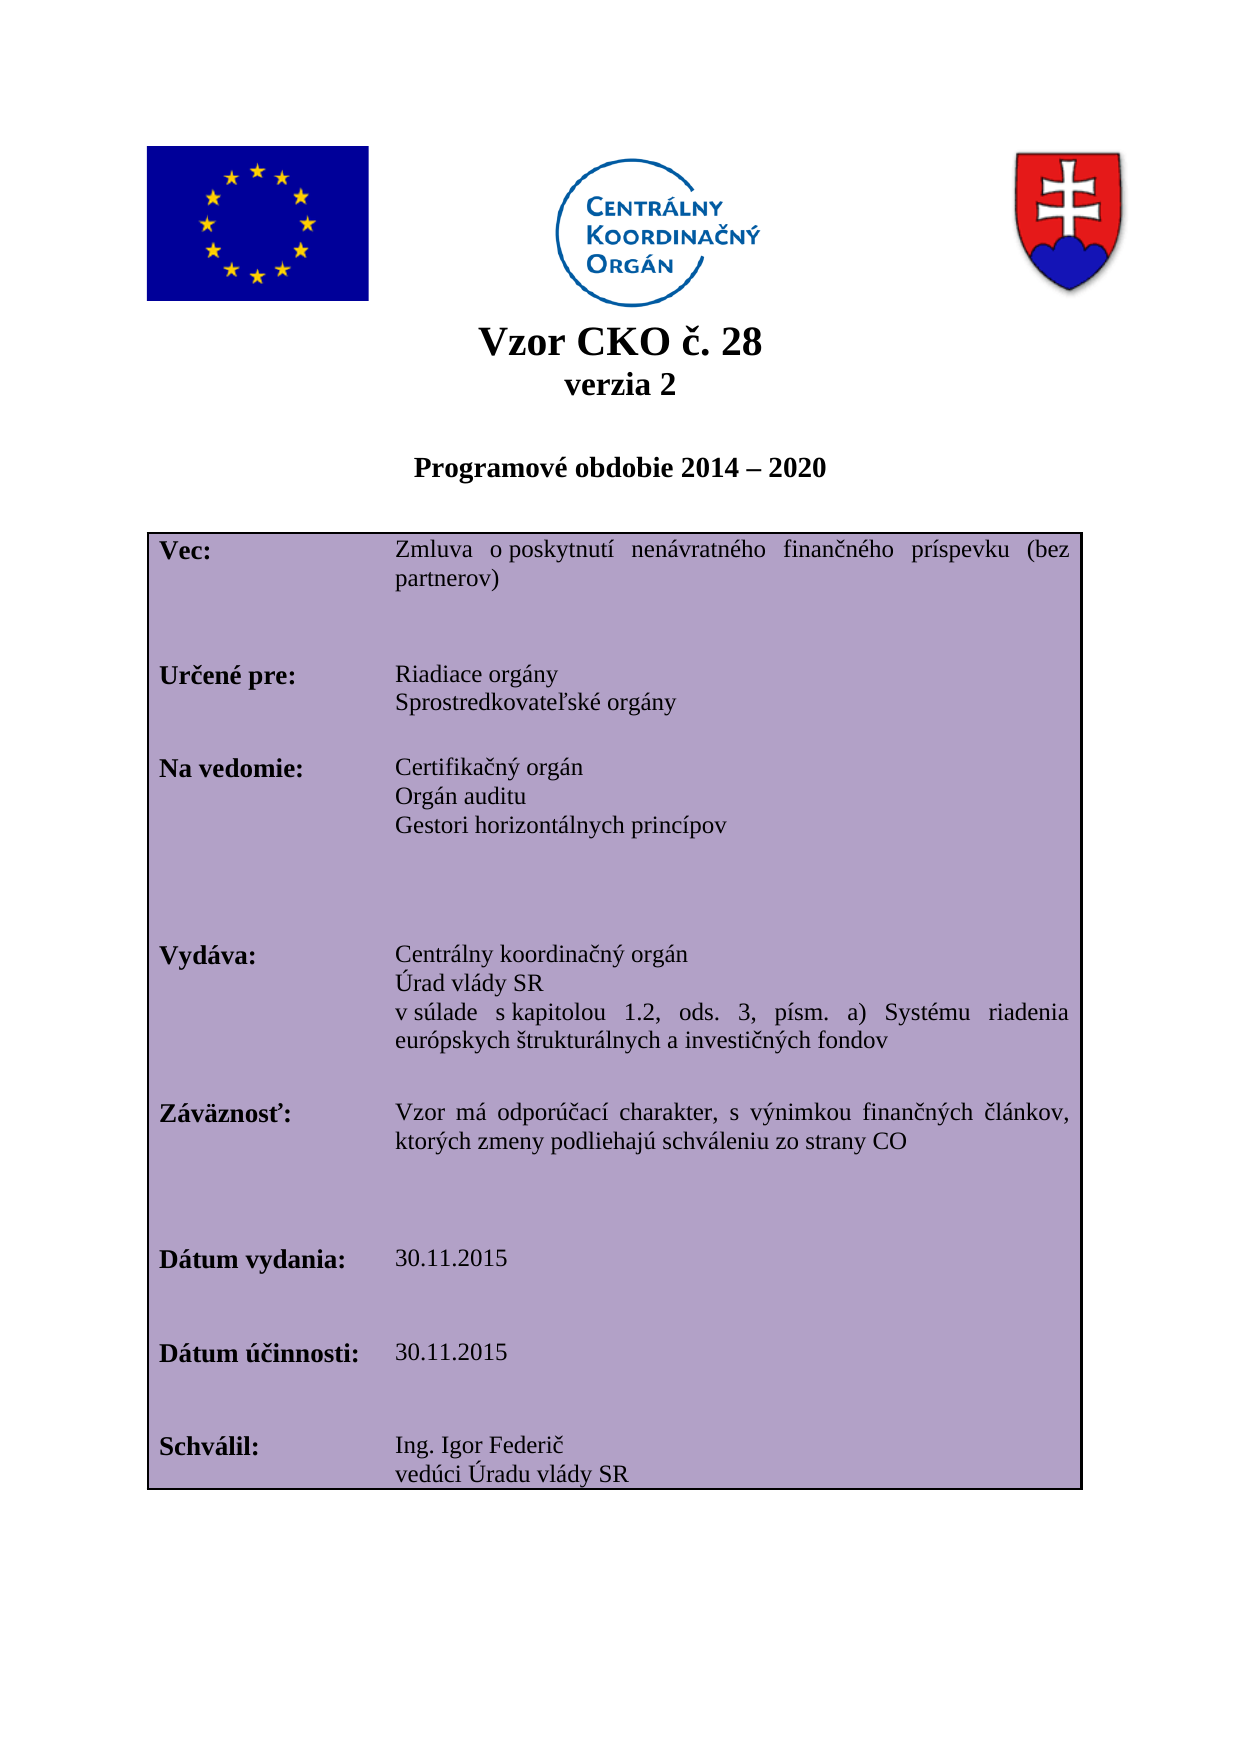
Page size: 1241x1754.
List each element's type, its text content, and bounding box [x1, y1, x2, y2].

table_cell Určené pre: [149, 659, 384, 752]
table_cell Vydáva: [149, 939, 384, 1097]
picture [1011, 148, 1132, 303]
table_cell Ing. Igor Federič vedúci Úradu vlády SR [384, 1430, 1080, 1488]
table_cell Schválil: [149, 1430, 384, 1488]
table_cell Dátum účinnosti: [149, 1337, 384, 1430]
text Vzor CKO č. [148, 316, 1093, 364]
table_cell Certifikačný orgán Orgán auditu Gestori horizontálnych princípov [384, 752, 1080, 939]
text verzia [148, 364, 1093, 402]
picture [146, 146, 369, 301]
table_cell Na vedomie: [149, 752, 384, 939]
table_cell Záväznosť: [149, 1097, 384, 1243]
picture [552, 155, 762, 306]
table_cell Riadiace orgány Sprostredkovateľské orgány [384, 659, 1080, 752]
table_cell Dátum vydania: [149, 1243, 384, 1337]
table_cell Centrálny koordinačný orgán Úrad vlády SR v súlade s kapitolou 1.2, ods. 3, písm. a) Systému riadenia európskych štrukturálnych a investičných fondov [384, 939, 1080, 1097]
table_header Vec: [149, 534, 384, 659]
text Programové obdobie 2014 – 2020 [148, 450, 1093, 484]
table_header Zmluva o poskytnutí nenávratného finančného príspevku (bez partnerov) [384, 534, 1080, 659]
